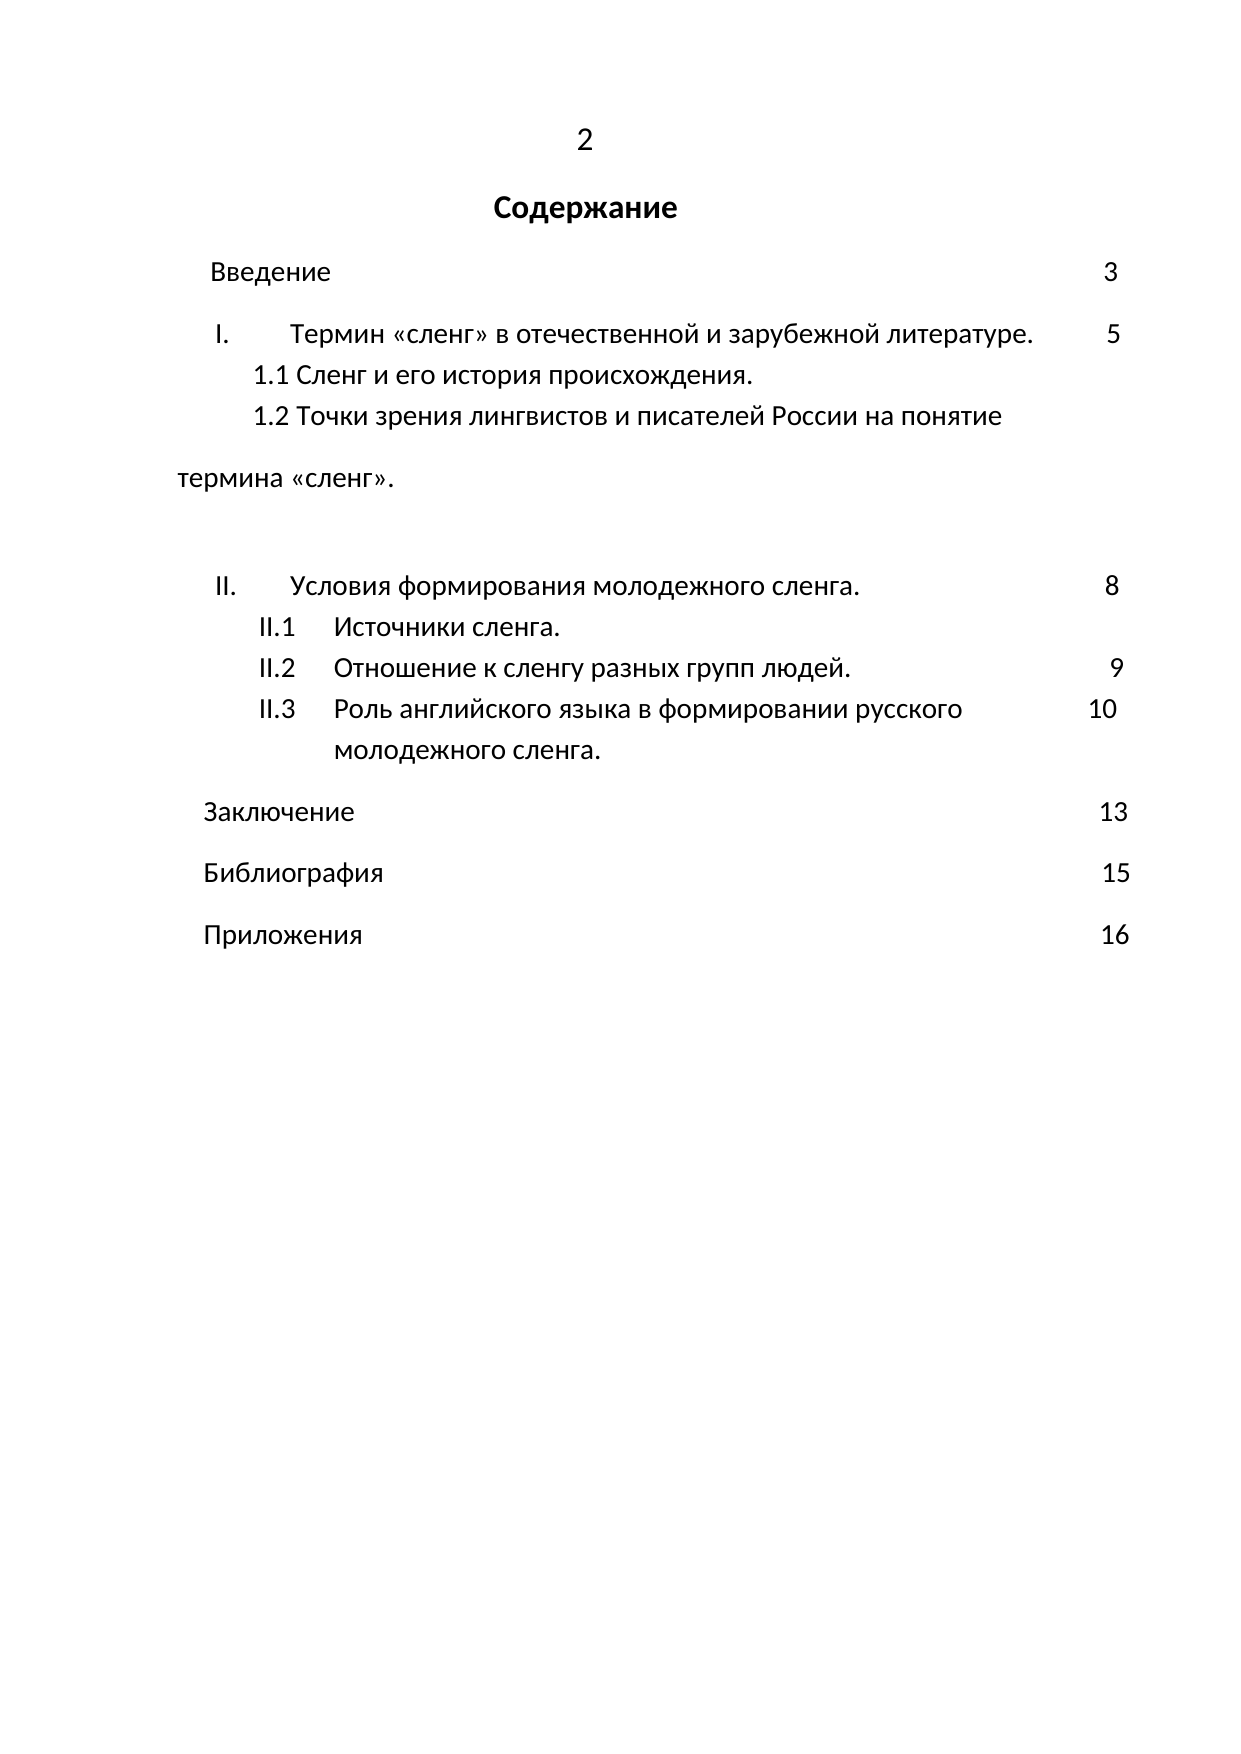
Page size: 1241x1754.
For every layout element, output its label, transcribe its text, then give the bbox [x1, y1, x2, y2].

text Библиография 15 [177, 854, 1152, 890]
text Введение 3 [177, 253, 1152, 289]
list Роль английского языка в формировании русского 10 [258, 690, 1152, 726]
text Приложения 16 [177, 916, 1152, 952]
list Отношение к сленгу разных групп людей. 9 [258, 649, 1152, 685]
text Содержание [177, 186, 1152, 226]
list Термин «сленг» в отечественной и зарубежной литературе. 5 [215, 315, 1152, 351]
list Источники сленга. [258, 608, 1152, 644]
list молодежного сленга. [333, 731, 1152, 767]
text термина «сленг». [177, 459, 1152, 494]
text Заключение 13 [177, 793, 1152, 828]
list Точки зрения лингвистов и писателей России на понятие [252, 397, 1152, 433]
list Условия формирования молодежного сленга. 8 [215, 567, 1152, 603]
list Сленг и его история происхождения. [252, 356, 1152, 392]
text 2 [177, 118, 1152, 159]
